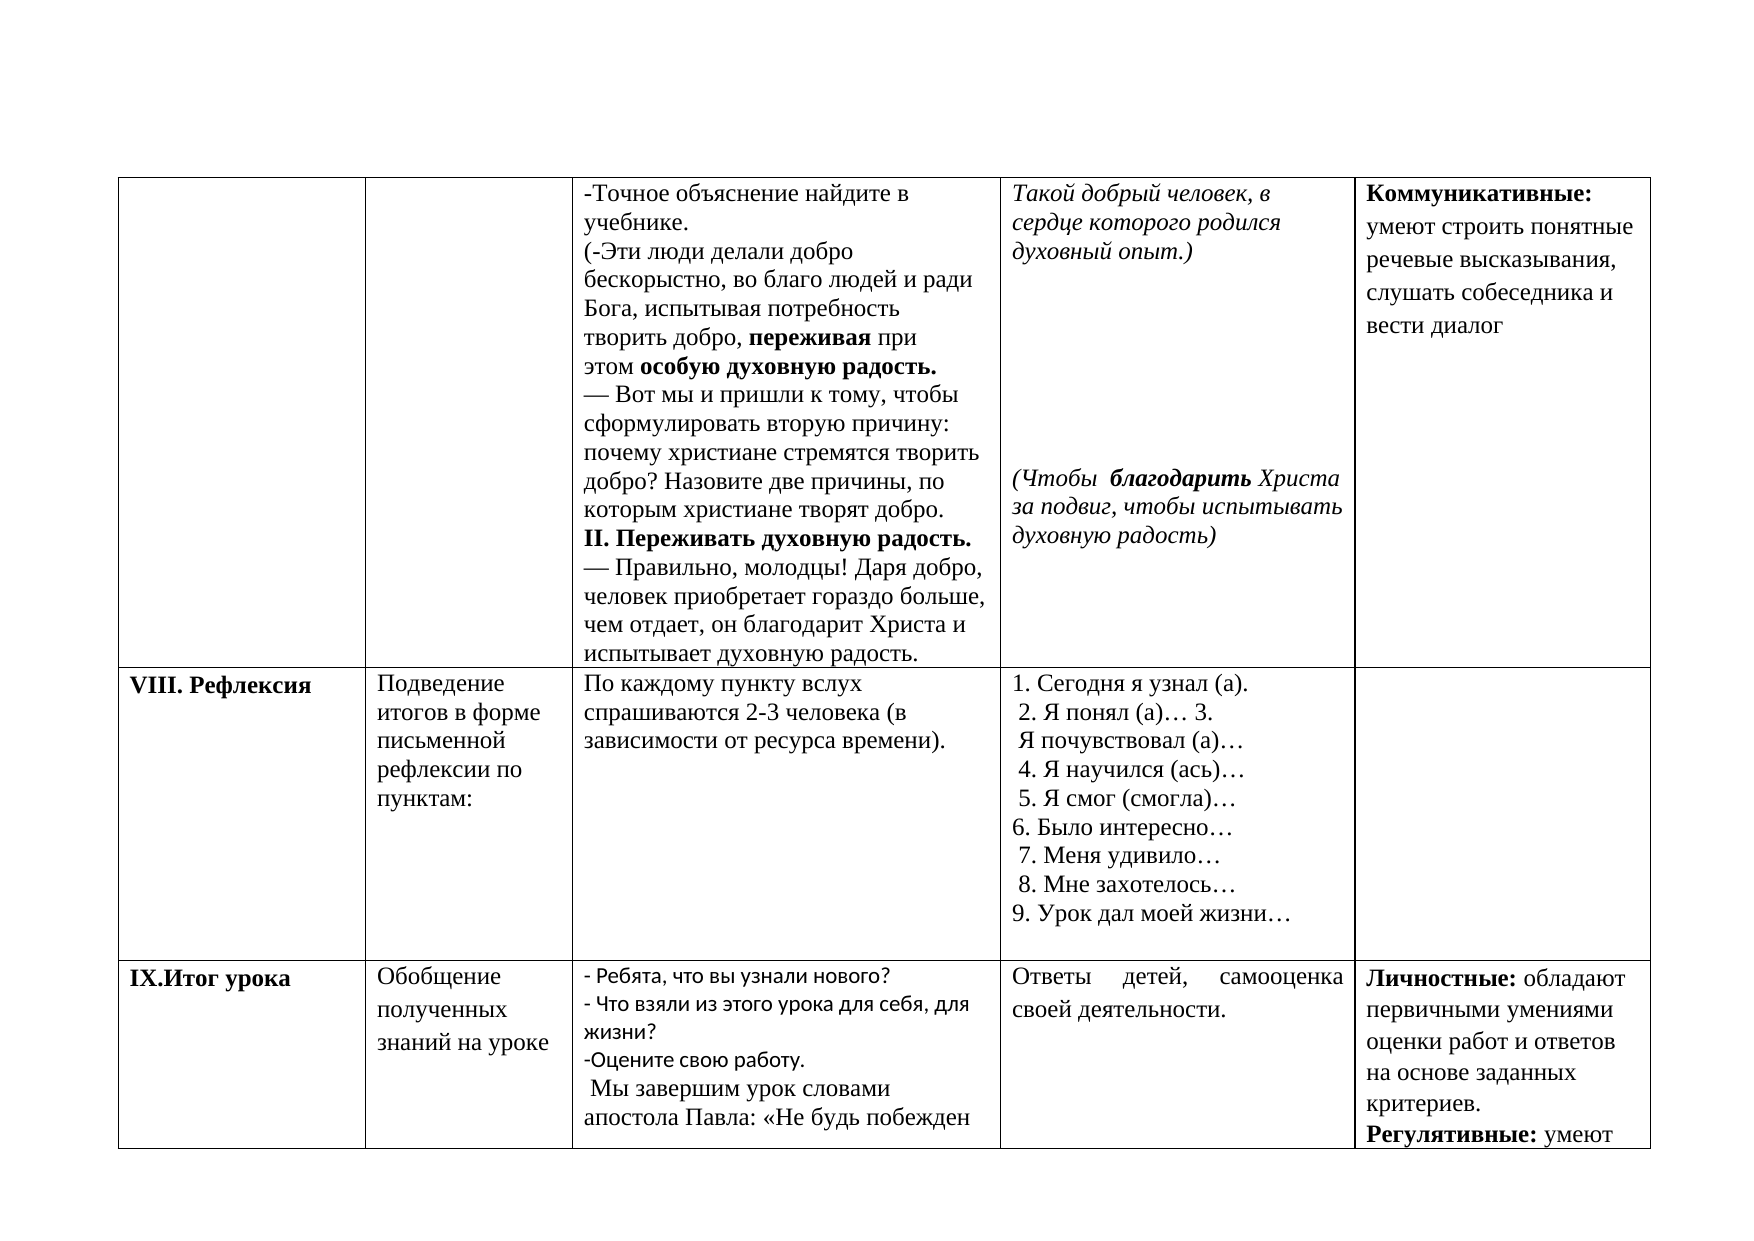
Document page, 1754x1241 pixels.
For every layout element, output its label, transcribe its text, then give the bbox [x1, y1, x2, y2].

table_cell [573, 961, 1000, 1148]
table_cell VIII. Рефлексия [119, 668, 365, 960]
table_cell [1356, 178, 1650, 667]
table_cell 1. Сегодня я узнал (а). 2. Я понял (а)… 3. Я почувствовал (а)… 4. Я научился (ась)… 5. Я смог (смогла)… 6. Было интересно… 7. Меня удивило… 8. Мне захотелось… 9. Урок дал моей жизни… [1001, 668, 1354, 960]
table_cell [573, 178, 1000, 667]
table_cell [1001, 178, 1354, 667]
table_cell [1356, 961, 1650, 1148]
table_cell [1356, 668, 1650, 960]
table_cell [119, 178, 365, 667]
table_cell По каждому пункту вслух спрашиваются 2-3 человека (в зависимости от ресурса времени). [573, 668, 1000, 960]
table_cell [366, 961, 572, 1148]
table_cell Подведение итогов в форме письменной рефлексии по пунктам: [366, 668, 572, 960]
table_cell [366, 178, 572, 667]
table_cell IХ.Итог урока [119, 961, 365, 1148]
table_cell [1001, 961, 1354, 1148]
